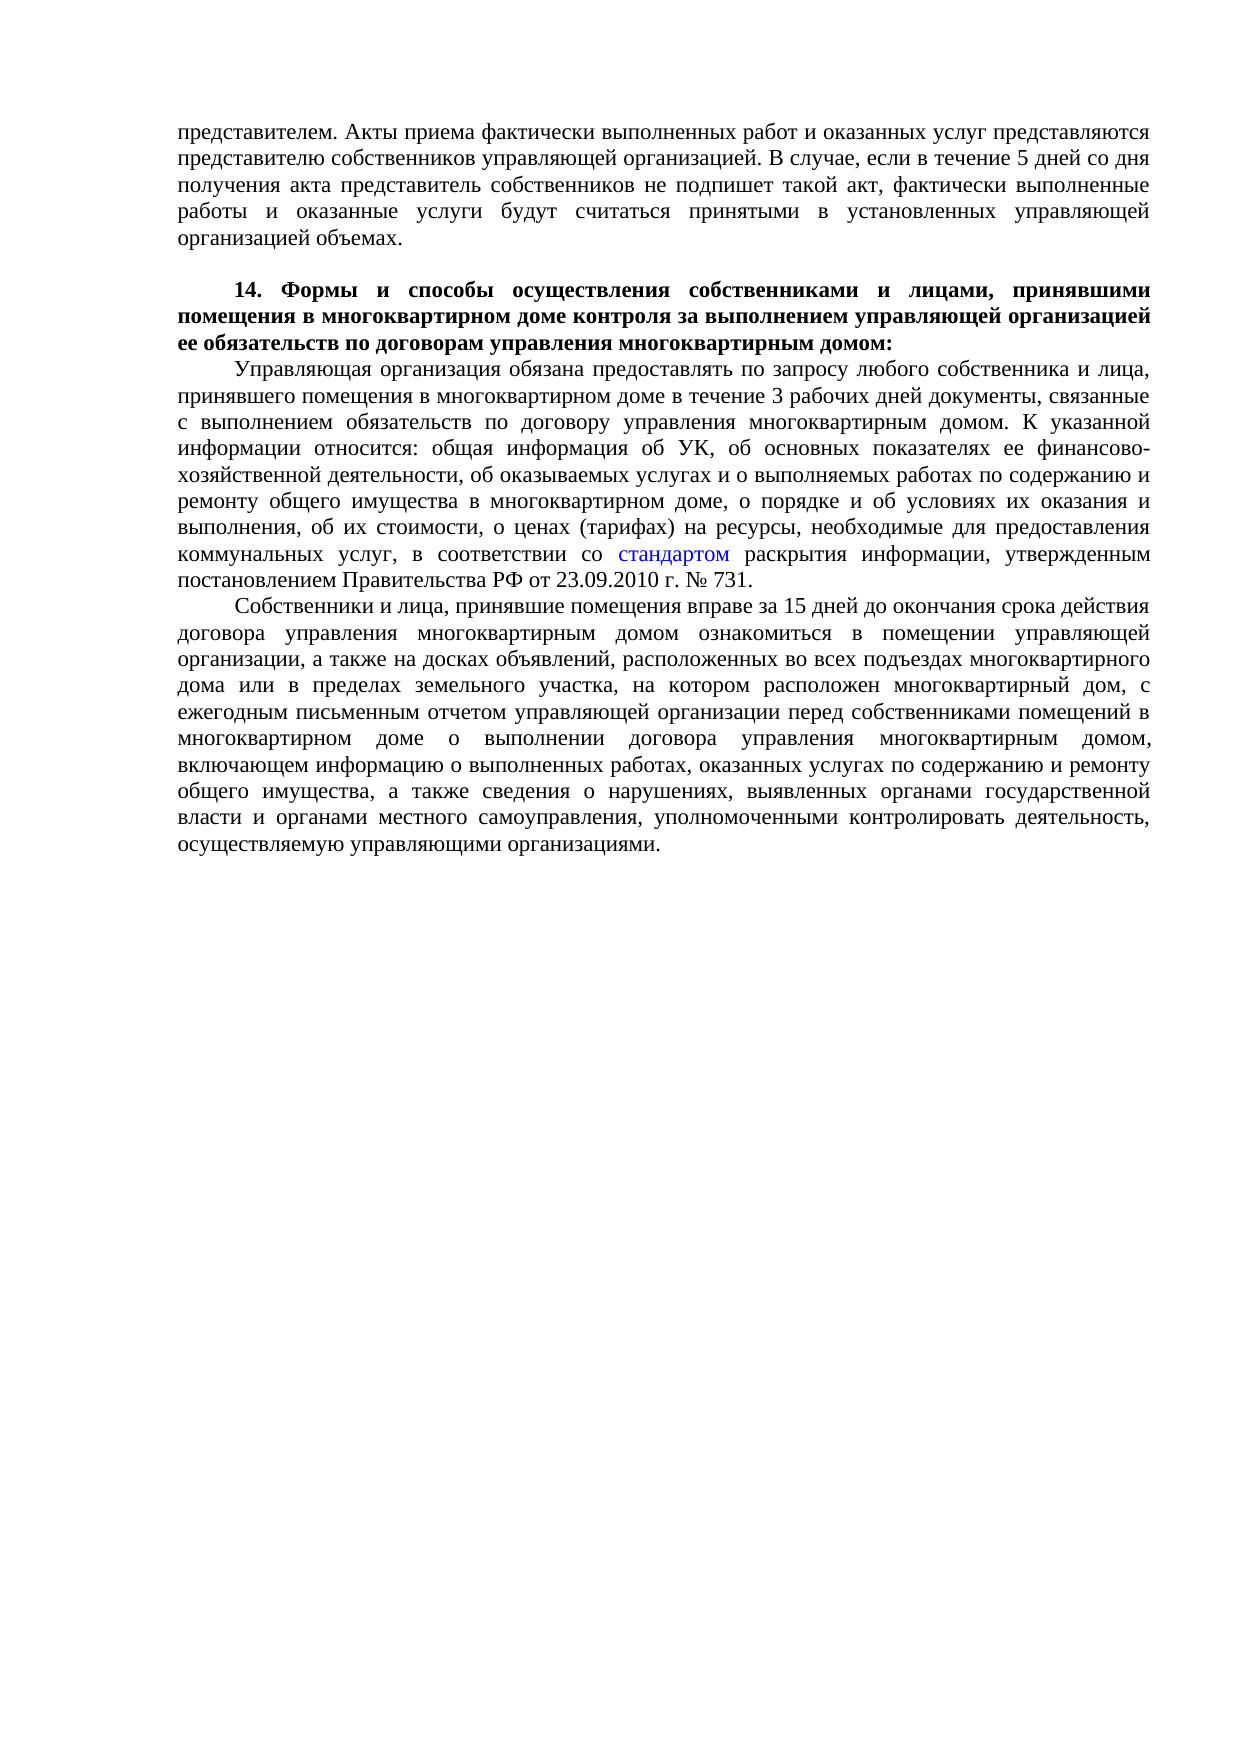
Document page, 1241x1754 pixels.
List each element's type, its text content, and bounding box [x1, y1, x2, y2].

text Управляющая организация обязана предоставлять по запросу любого собственника и лица, принявшего помещения в многоквартирном доме в течение 3 рабочих дней документы, связанные с выполнением обязательств по договору управления многоквартирным домом. К указанной информации относится: общая информация об УК, об основных показателях ее финансово-хозяйственной деятельности, об оказываемых услугах и о выполняемых работах по содержанию и ремонту общего имущества в многоквартирном доме, о порядке и об условиях их оказания и выполнения, об их стоимости, о ценах (тарифах) на ресурсы, необходимые для предоставления коммунальных услуг, в соответствии со стандартом раскрытия информации, утвержденным постановлением Правительства РФ от 23.09.2010 г. № 731. [177, 355, 1152, 592]
text 14. Формы и способы осуществления собственниками и лицами, принявшими помещения в многоквартирном доме контроля за выполнением управляющей организацией ее обязательств по договорам управления многоквартирным домом: [177, 276, 1152, 355]
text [177, 118, 1152, 250]
text Собственники и лица, принявшие помещения вправе за 15 дней до окончания срока действия договора управления многоквартирным домом ознакомиться в помещении управляющей организации, а также на досках объявлений, расположенных во всех подъездах многоквартирного дома или в пределах земельного участка, на котором расположен многоквартирный дом, с ежегодным письменным отчетом управляющей организации перед собственниками помещений в многоквартирном доме о выполнении договора управления многоквартирным домом, включающем информацию о выполненных работах, оказанных услугах по содержанию и ремонту общего имущества, а также сведения о нарушениях, выявленных органами государственной власти и органами местного самоуправления, уполномоченными контролировать деятельность, осуществляемую управляющими организациями. [177, 592, 1152, 856]
